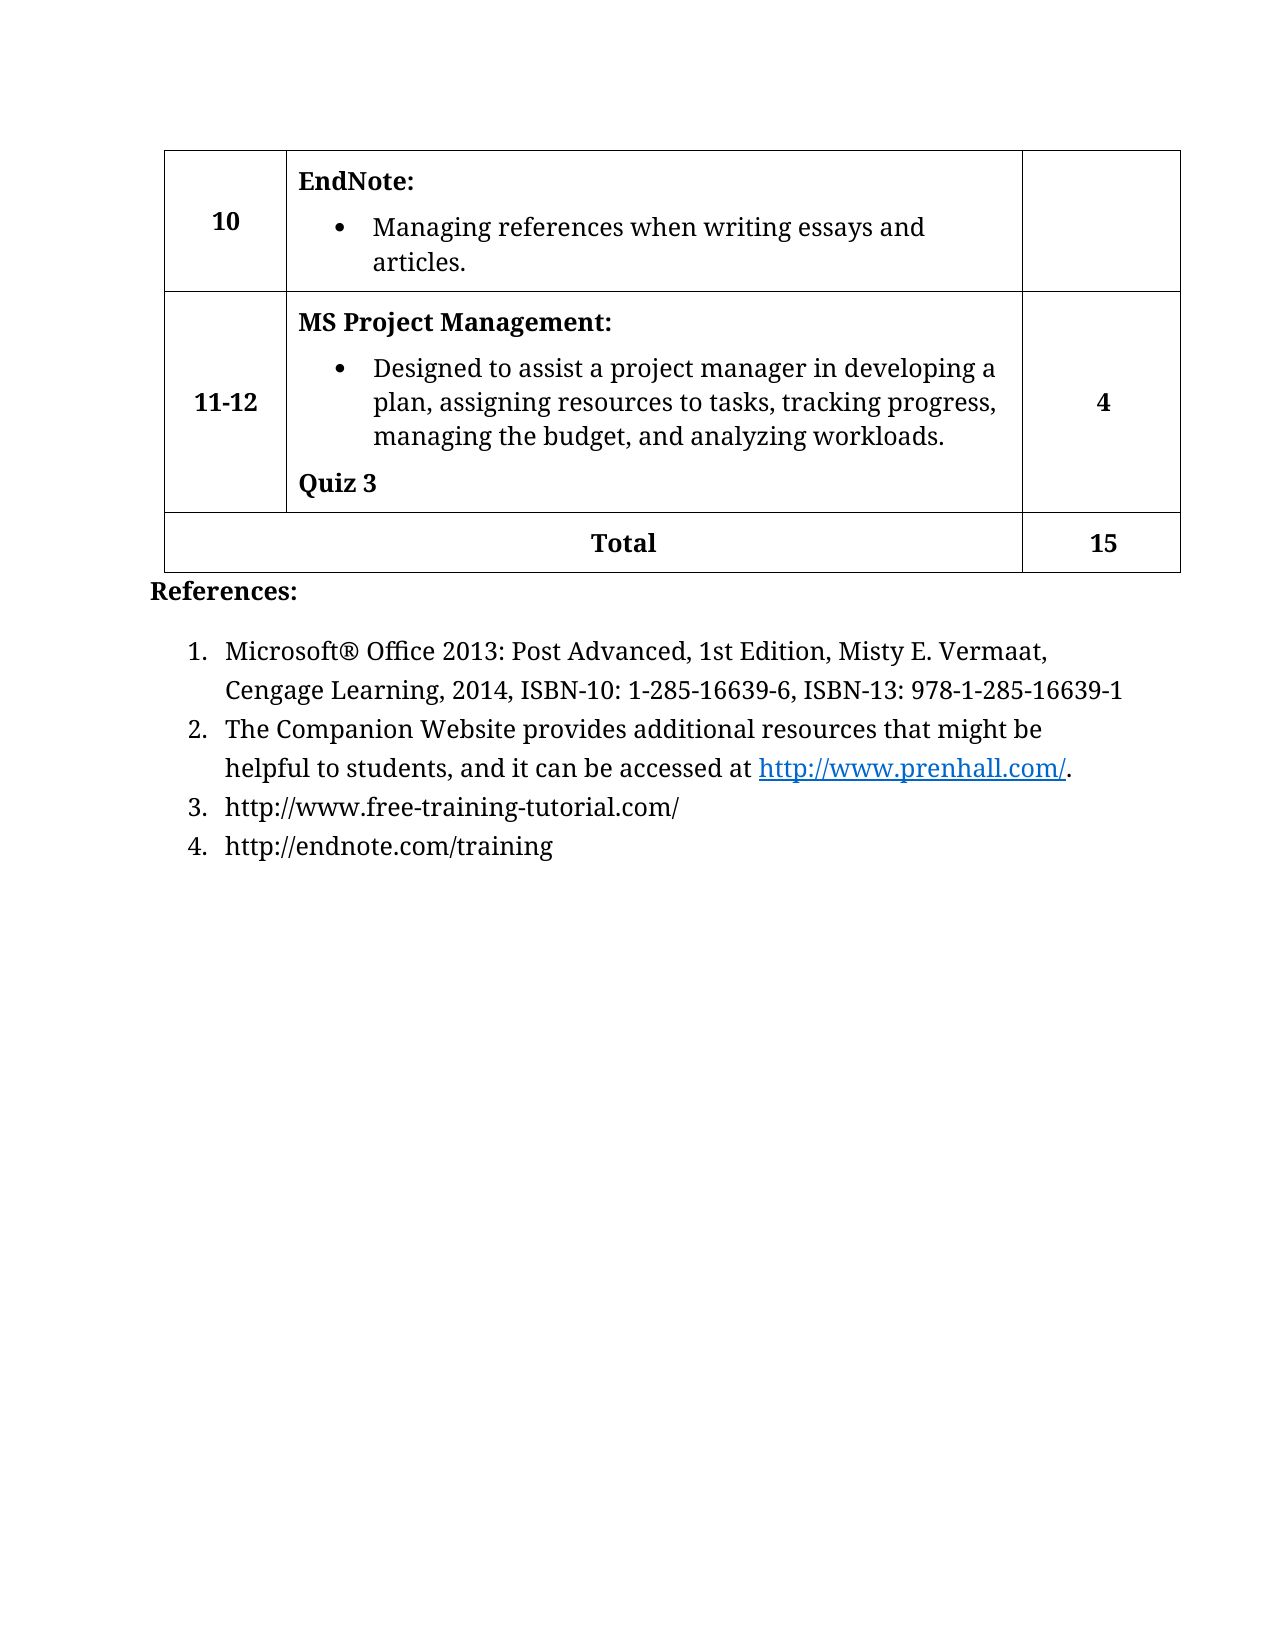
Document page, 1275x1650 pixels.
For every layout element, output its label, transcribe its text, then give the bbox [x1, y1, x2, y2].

table_cell 11-12 [165, 292, 286, 512]
table_cell 4 [1023, 292, 1180, 512]
table_cell Total [165, 513, 1022, 572]
table_cell 3 [1023, 151, 1180, 291]
list http://www.free-training-tutorial.com/ [187, 790, 1125, 824]
text References: [150, 573, 1125, 607]
list The Companion Website provides additional resources that might be helpful to students, and it can be accessed at http://www.prenhall.com/. [187, 712, 1125, 785]
table_cell EndNote: Managing references when writing essays and articles. [287, 151, 1022, 291]
table_cell 10 [165, 151, 286, 291]
table_cell 15 [1023, 513, 1180, 572]
list Microsoft® Office 2013: Post Advanced, 1st Edition, Misty E. Vermaat, Cengage Learning, 2014, ISBN-10: 1-285-16639-6, ISBN-13: 978-1-285-16639-1 [187, 633, 1125, 706]
list http://endnote.com/training [187, 829, 1125, 863]
table_cell MS Project Management: Designed to assist a project manager in developing a plan, assigning resources to tasks, tracking progress, managing the budget, and analyzing workloads. Quiz 3 [287, 292, 1022, 512]
